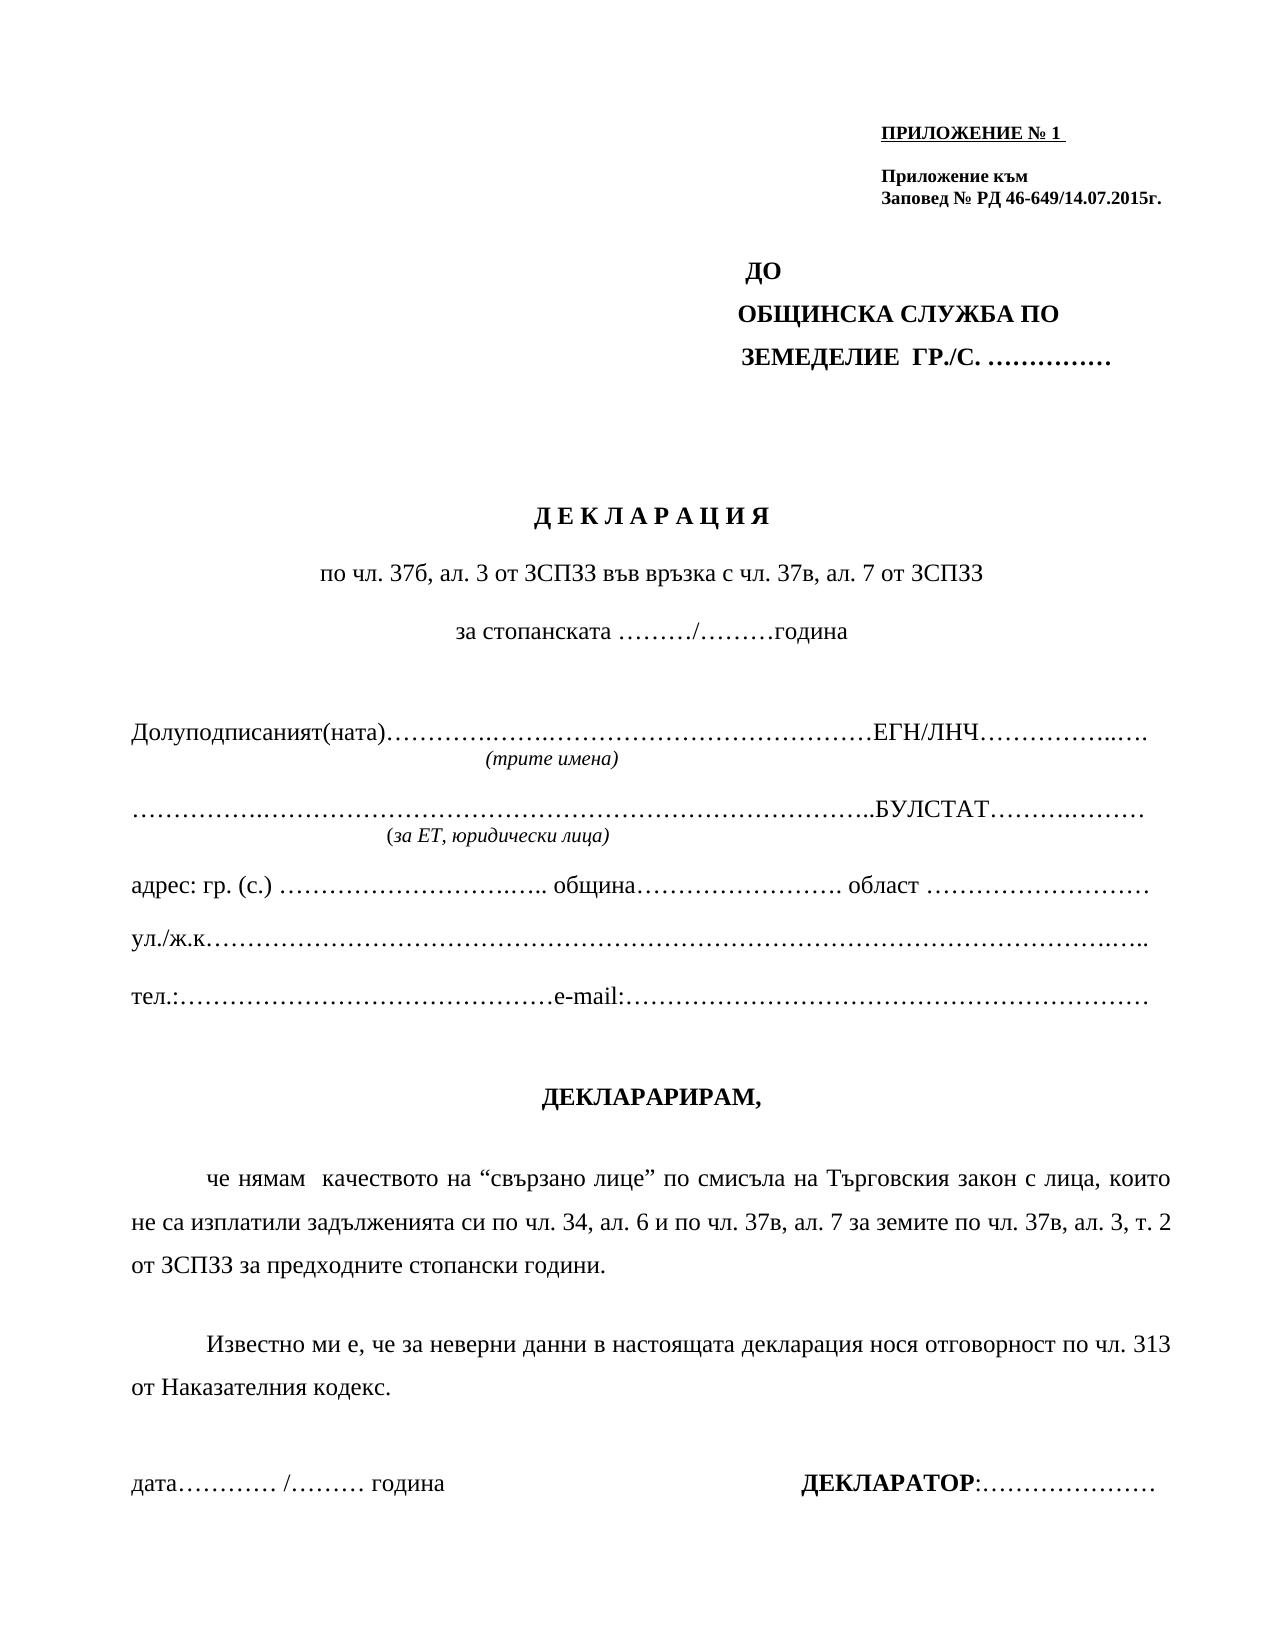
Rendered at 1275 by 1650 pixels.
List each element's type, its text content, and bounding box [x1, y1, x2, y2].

text тел.:………………………………………e-mail:……………………………………………………… [131, 981, 1172, 1010]
text Долуподписаният(ната)………….…….…………………………………ЕГН/ЛНЧ……………..…. [131, 717, 1177, 746]
text ПРИЛОЖЕНИЕ № 1 [806, 122, 1172, 143]
text Известно ми е, че за неверни данни в настоящата декларация нося отговорност по чл. 313 от Наказателния кодекс. [131, 1329, 1172, 1401]
text дата………… /……… година ДЕКЛАРАТОР:………………… [131, 1468, 1172, 1497]
text ДО [131, 256, 1172, 285]
text адрес: гр. (с.) ……………………….….. община……………………. област ……………………… [131, 871, 1172, 899]
text ЗЕМЕДЕЛИЕ ГР./С. …………… [131, 342, 1172, 371]
text ул./ж.к……………………………………………………………………………………………….….. [131, 923, 1172, 952]
text (трите имена) [131, 746, 1172, 770]
text че нямам качеството на “свързано лице” по смисъла на Търговския закон с лица, които не са изплатили задълженията си по чл. 34, ал. 6 и по чл. 37в, ал. 7 за земите по чл. 37в, ал. 3, т. 2 от ЗСПЗЗ за предходните стопански години. [131, 1163, 1172, 1278]
text Заповед № РД 46-649/14.07.2015г. [806, 187, 1172, 208]
text по чл. 37б, ал. 3 от ЗСПЗЗ във връзка с чл. 37в, ал. 7 от ЗСПЗЗ [131, 558, 1172, 587]
text (за ЕТ, юридически лица) [131, 822, 1172, 847]
text Приложение към [806, 165, 1172, 187]
text за стопанската ………/………година [131, 616, 1172, 645]
text Д Е К Л А Р А Ц И Я [131, 501, 1172, 530]
text …………….………………………………………………………………..БУЛСТАТ……….……… [131, 794, 1172, 822]
text ОБЩИНСКА СЛУЖБА ПО [131, 299, 1172, 328]
text ДЕКЛАРАРИРАМ, [131, 1082, 1172, 1111]
